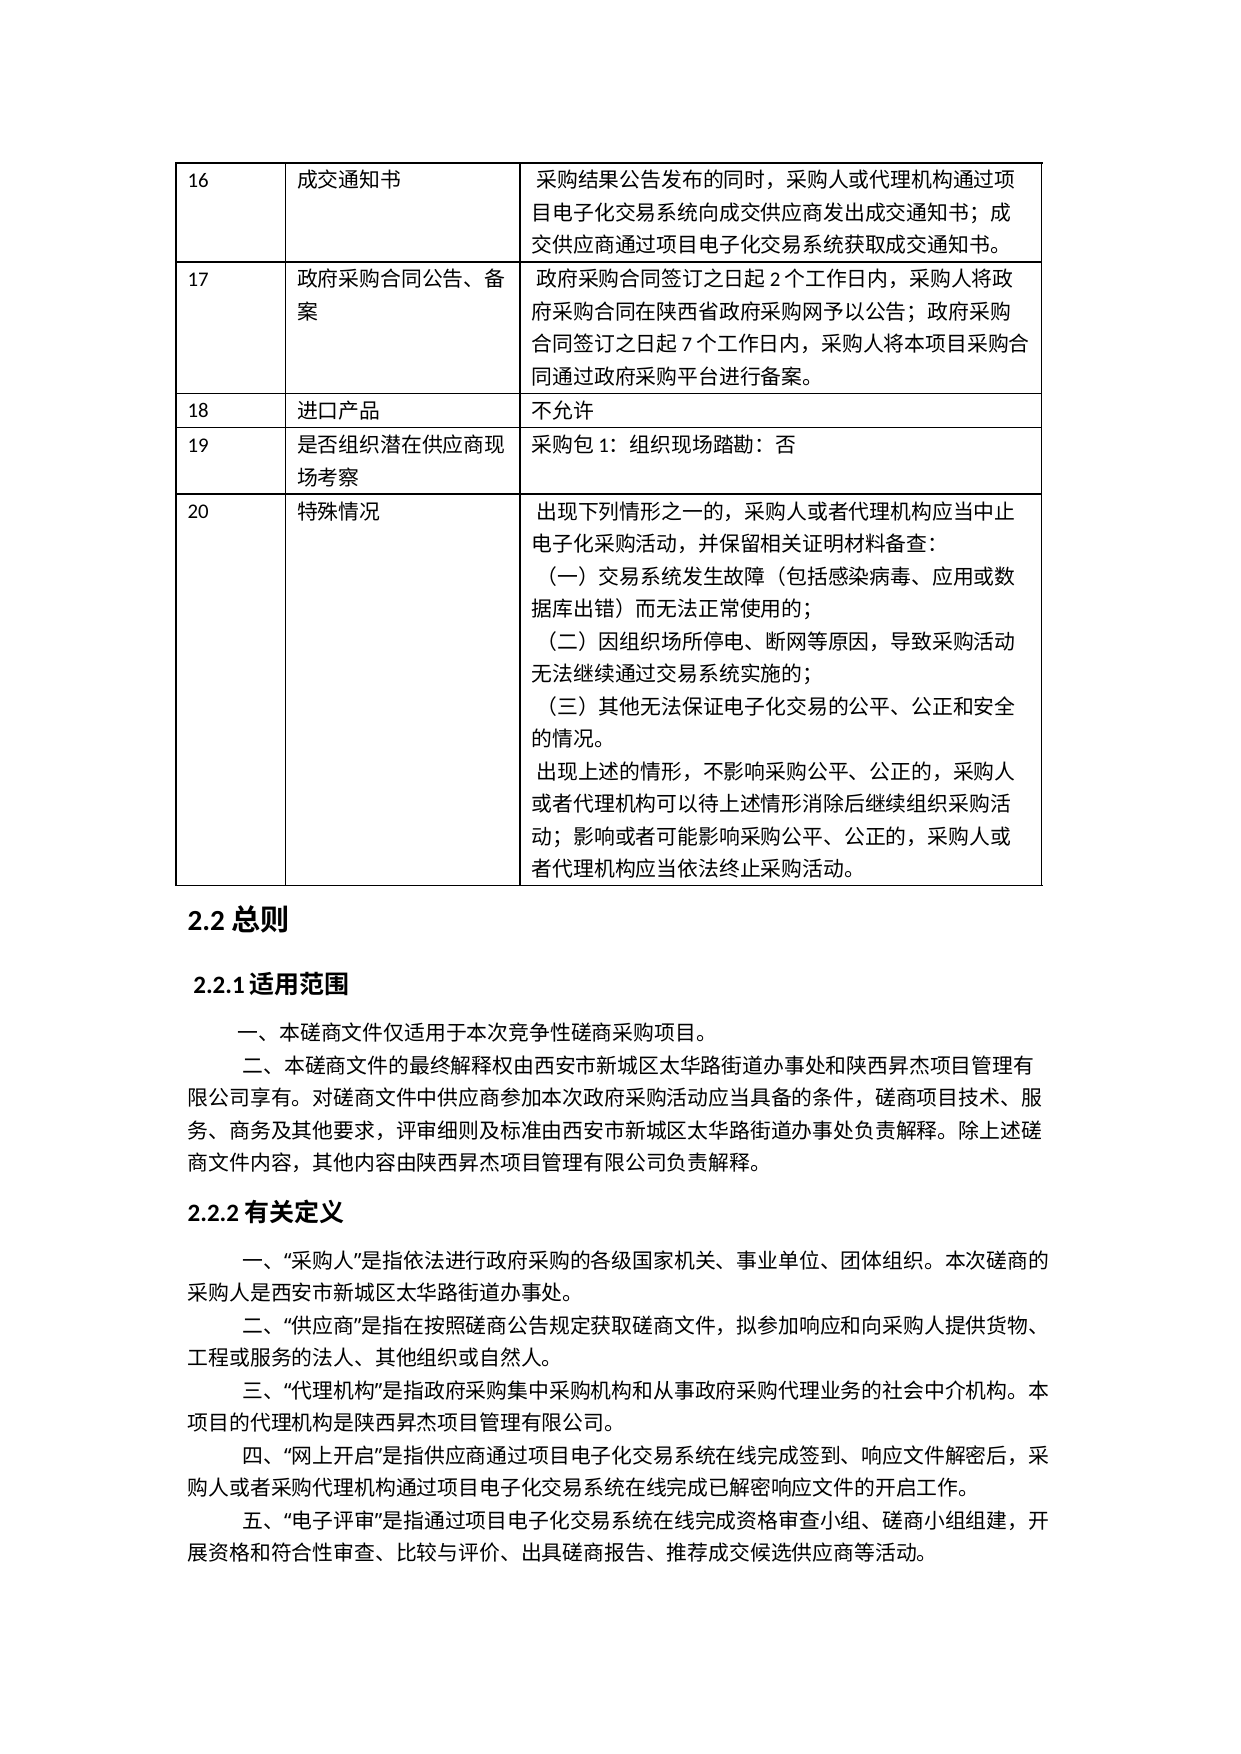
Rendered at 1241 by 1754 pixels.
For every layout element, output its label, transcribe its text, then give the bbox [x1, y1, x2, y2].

table_cell 成交通知书 [286, 164, 519, 261]
table_cell 特殊情况 [286, 495, 519, 885]
table_cell 进口产品 [286, 394, 519, 427]
text 五、“电子评审”是指通过项目电子化交易系统在线完成资格审查小组、磋商小组组建，开展资格和符合性审查、比较与评价、出具磋商报告、推荐成交候选供应商等活动。 [187, 1504, 1053, 1569]
table_cell 政府采购合同公告、备案 [286, 263, 519, 393]
table_cell 采购包1：组织现场踏勘：否 [521, 428, 1041, 493]
text 2.2.1适用范围 [187, 951, 1053, 1016]
table_cell 19 [177, 428, 285, 493]
table_cell 16 [177, 164, 285, 261]
text 四、“网上开启”是指供应商通过项目电子化交易系统在线完成签到、响应文件解密后，采购人或者采购代理机构通过项目电子化交易系统在线完成已解密响应文件的开启工作。 [187, 1439, 1053, 1504]
table_cell 不允许 [521, 394, 1041, 427]
text 2.2总则 [187, 886, 1053, 951]
table_cell 采购结果公告发布的同时，采购人或代理机构通过项目电子化交易系统向成交供应商发出成交通知书；成交供应商通过项目电子化交易系统获取成交通知书。 [521, 164, 1041, 261]
table_cell 出现下列情形之一的，采购人或者代理机构应当中止电子化采购活动，并保留相关证明材料备查： （一）交易系统发生故障（包括感染病毒、应用或数据库出错）而无法正常使用的； （二）因组织场所停电、断网等原因，导致采购活动无法继续通过交易系统实施的； （三）其他无法保证电子化交易的公平、公正和安全的情况。 出现上述的情形，不影响采购公平、公正的，采购人或者代理机构可以待上述情形消除后继续组织采购活动；影响或者可能影响采购公平、公正的，采购人或者代理机构应当依法终止采购活动。 [521, 495, 1041, 885]
table_cell 20 [177, 495, 285, 885]
text 二、“供应商”是指在按照磋商公告规定获取磋商文件，拟参加响应和向采购人提供货物、工程或服务的法人、其他组织或自然人。 [187, 1309, 1053, 1374]
text 一、“采购人”是指依法进行政府采购的各级国家机关、事业单位、团体组织。本次磋商的采购人是西安市新城区太华路街道办事处。 [187, 1244, 1053, 1309]
table_cell 是否组织潜在供应商现场考察 [286, 428, 519, 493]
text 2.2.2有关定义 [187, 1179, 1053, 1244]
table_cell 政府采购合同签订之日起2个工作日内，采购人将政府采购合同在陕西省政府采购网予以公告；政府采购合同签订之日起7个工作日内，采购人将本项目采购合同通过政府采购平台进行备案。 [521, 263, 1041, 393]
text 二、本磋商文件的最终解释权由西安市新城区太华路街道办事处和陕西昇杰项目管理有限公司享有。对磋商文件中供应商参加本次政府采购活动应当具备的条件，磋商项目技术、服务、商务及其他要求，评审细则及标准由西安市新城区太华路街道办事处负责解释。除上述磋商文件内容，其他内容由陕西昇杰项目管理有限公司负责解释。 [187, 1049, 1053, 1179]
table_cell 17 [177, 263, 285, 393]
table_cell 18 [177, 394, 285, 427]
text 三、“代理机构”是指政府采购集中采购机构和从事政府采购代理业务的社会中介机构。本项目的代理机构是陕西昇杰项目管理有限公司。 [187, 1374, 1053, 1439]
text 一、本磋商文件仅适用于本次竞争性磋商采购项目。 [187, 1016, 1053, 1049]
